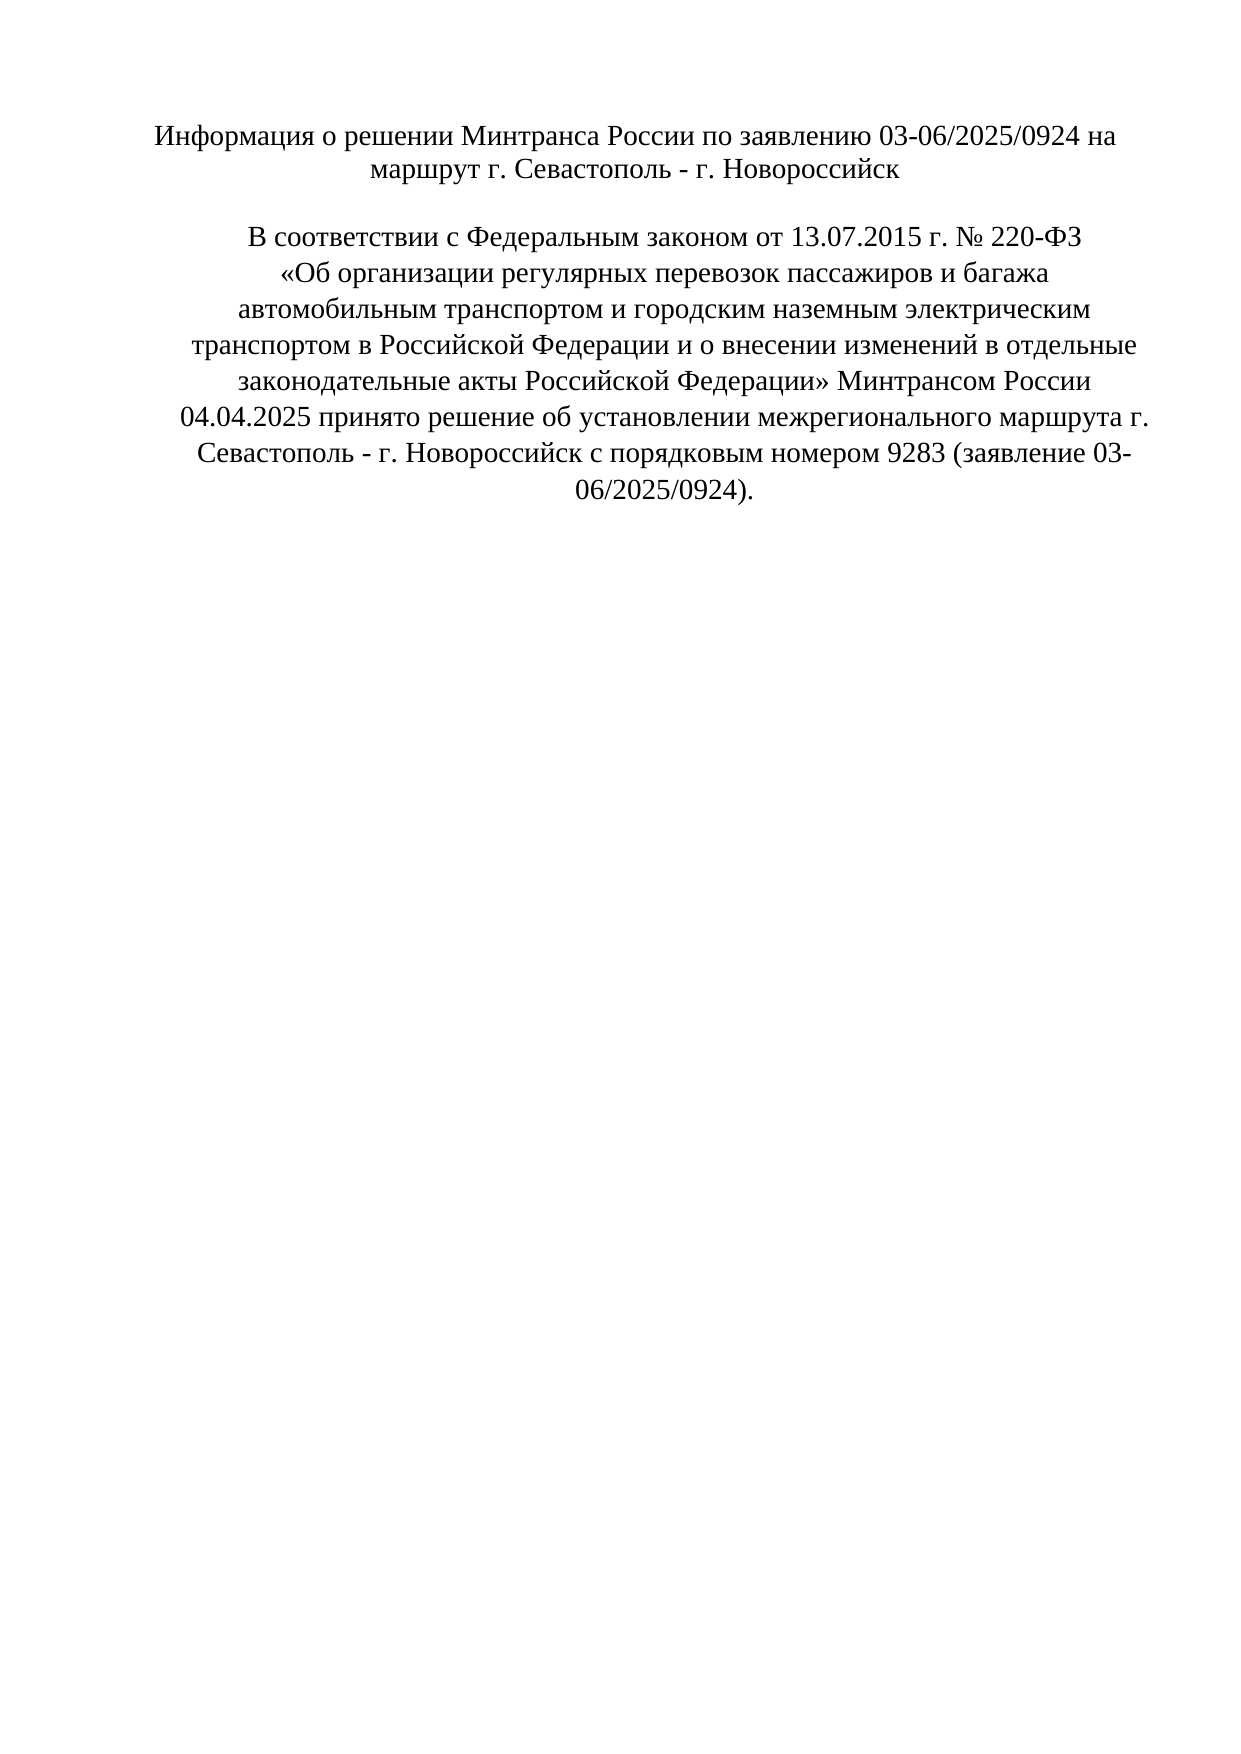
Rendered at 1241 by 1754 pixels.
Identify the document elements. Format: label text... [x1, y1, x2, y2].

text Информация о решении Минтранса России по заявлению 03-06/2025/0924 на маршрут г. Севастополь - г. Новороссийск [118, 118, 1152, 185]
text В соответствии с Федеральным законом от 13.07.2015 г. № 220-ФЗ «Об организации регулярных перевозок пассажиров и багажа автомобильным транспортом и городским наземным электрическим транспортом в Российской Федерации и о внесении изменений в отдельные законодательные акты Российской Федерации» Минтрансом России 04.04.2025 принято решение об установлении межрегионального маршрута г. Севастополь - г. Новороссийск с порядковым номером 9283 (заявление 03-06/2025/0924). [177, 219, 1152, 505]
